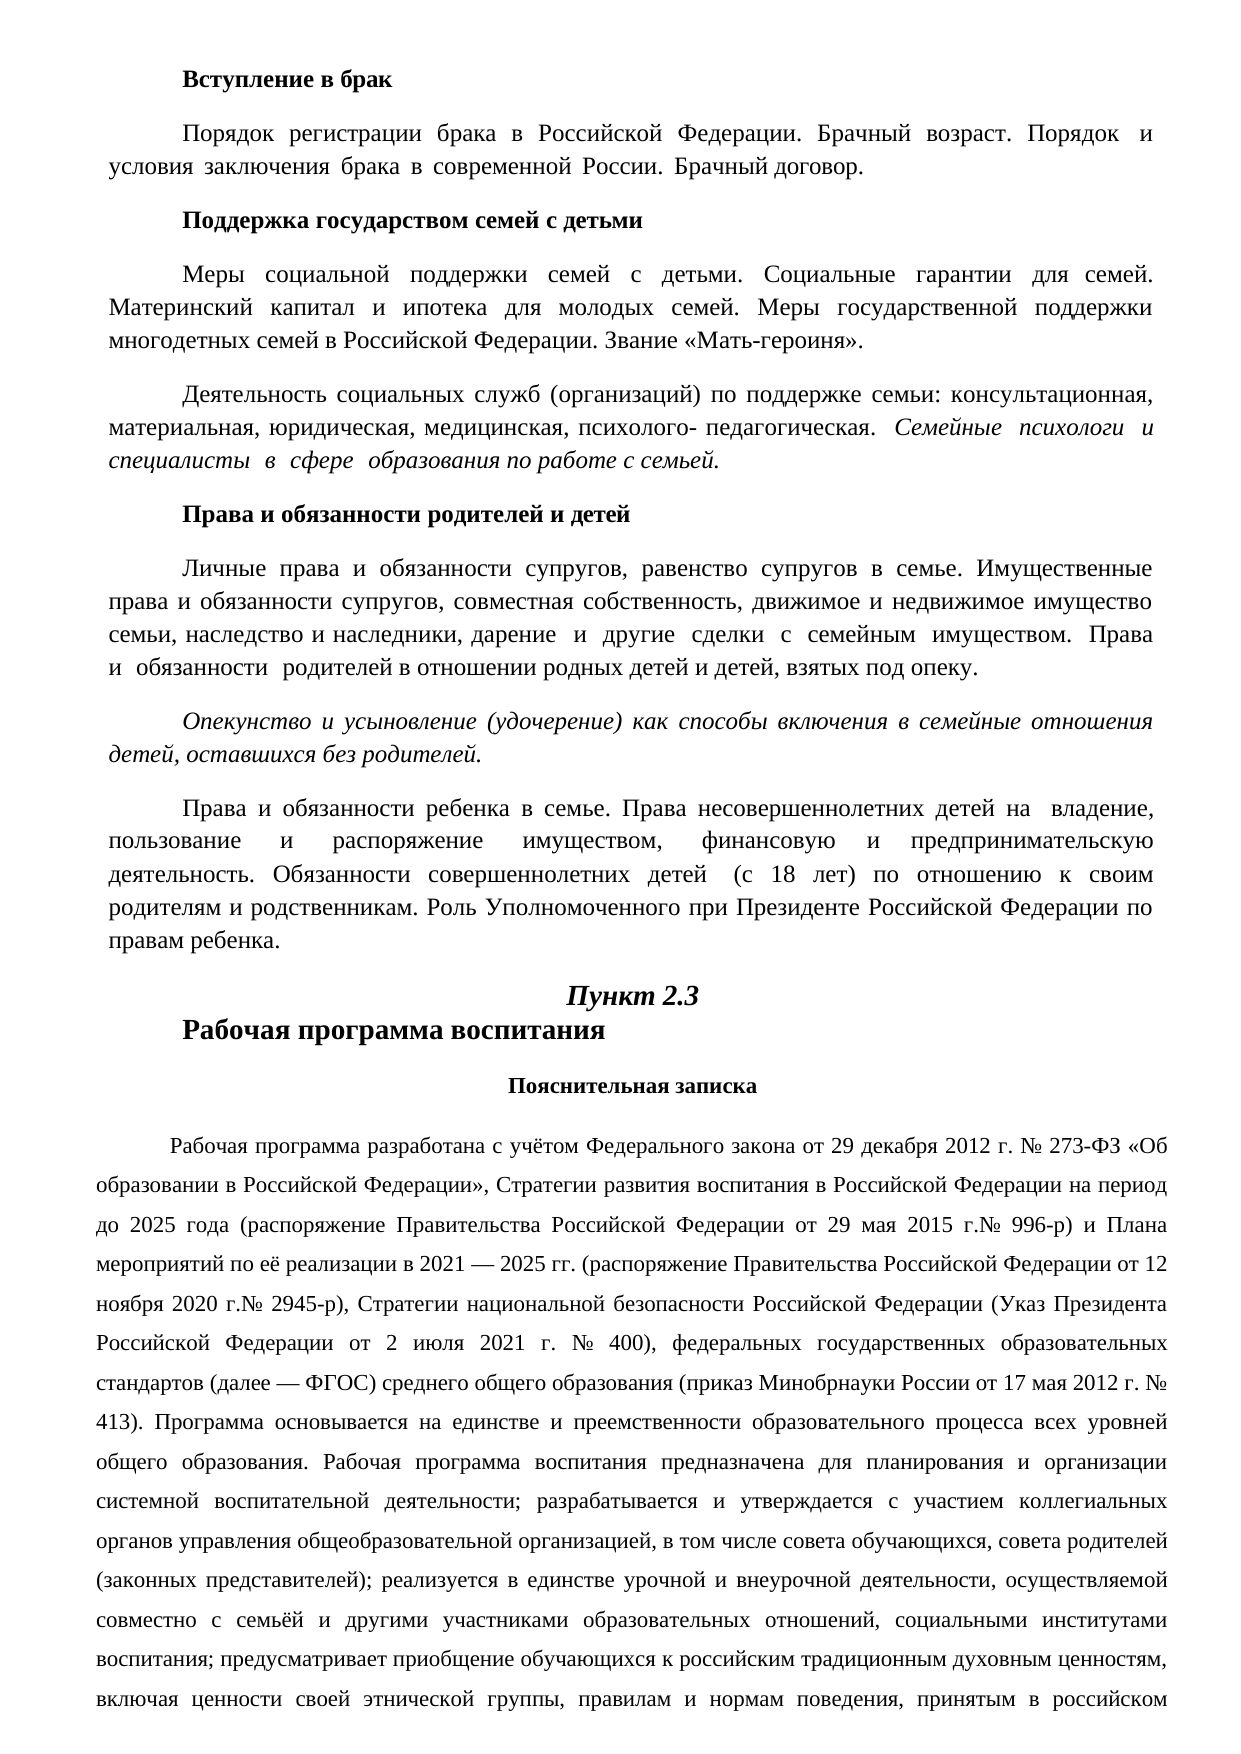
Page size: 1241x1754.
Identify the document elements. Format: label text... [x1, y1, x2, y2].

text Поддержка государством семей с детьми [182, 205, 1169, 234]
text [96, 1132, 1169, 1711]
text Права и обязанности ребенка в семье. Права несовершеннолетних детей на владение, пользование и распоряжение имуществом, финансовую и предпринимательскую деятельность. Обязанности совершеннолетних детей (с 18 лет) по отношению к своим родителям и родственникам. Роль Уполномоченного при Президенте Российской Федерации по правам ребенка. [108, 793, 1154, 953]
text Личные права и обязанности супругов, равенство супругов в семье. Имущественные права и обязанности супругов, совместная собственность, движимое и недвижимое имущество семьи, наследство и наследники, дарение и другие сделки с семейным имуществом. Права и обязанности родителей в отношении родных детей и детей, взятых под опеку. [108, 553, 1153, 681]
text Пояснительная записка [96, 1072, 1169, 1098]
text Деятельность социальных служб (организаций) по поддержке семьи: консультационная, материальная, юридическая, медицинская, психолого- педагогическая. Семейные психологи и специалисты в сфере образования по работе с семьей. [108, 379, 1154, 474]
text Меры социальной поддержки семей с детьми. Социальные гарантии для семей. Материнский капитал и ипотека для молодых семей. Меры государственной поддержки многодетных семей в Российской Федерации. Звание «Мать-героиня». [108, 259, 1153, 354]
text Опекунство и усыновление (удочерение) как способы включения в семейные отношения детей, оставшихся без родителей. [108, 706, 1153, 767]
text Рабочая программа воспитания [108, 1012, 1154, 1046]
text Вступление в брак [182, 64, 1169, 93]
text Порядок регистрации брака в Российской Федерации. Брачный возраст. Порядок и условия заключения брака в современной России. Брачный договор. [108, 118, 1153, 180]
text Права и обязанности родителей и детей [182, 499, 1169, 528]
text Пункт 2.3 [96, 978, 1169, 1012]
